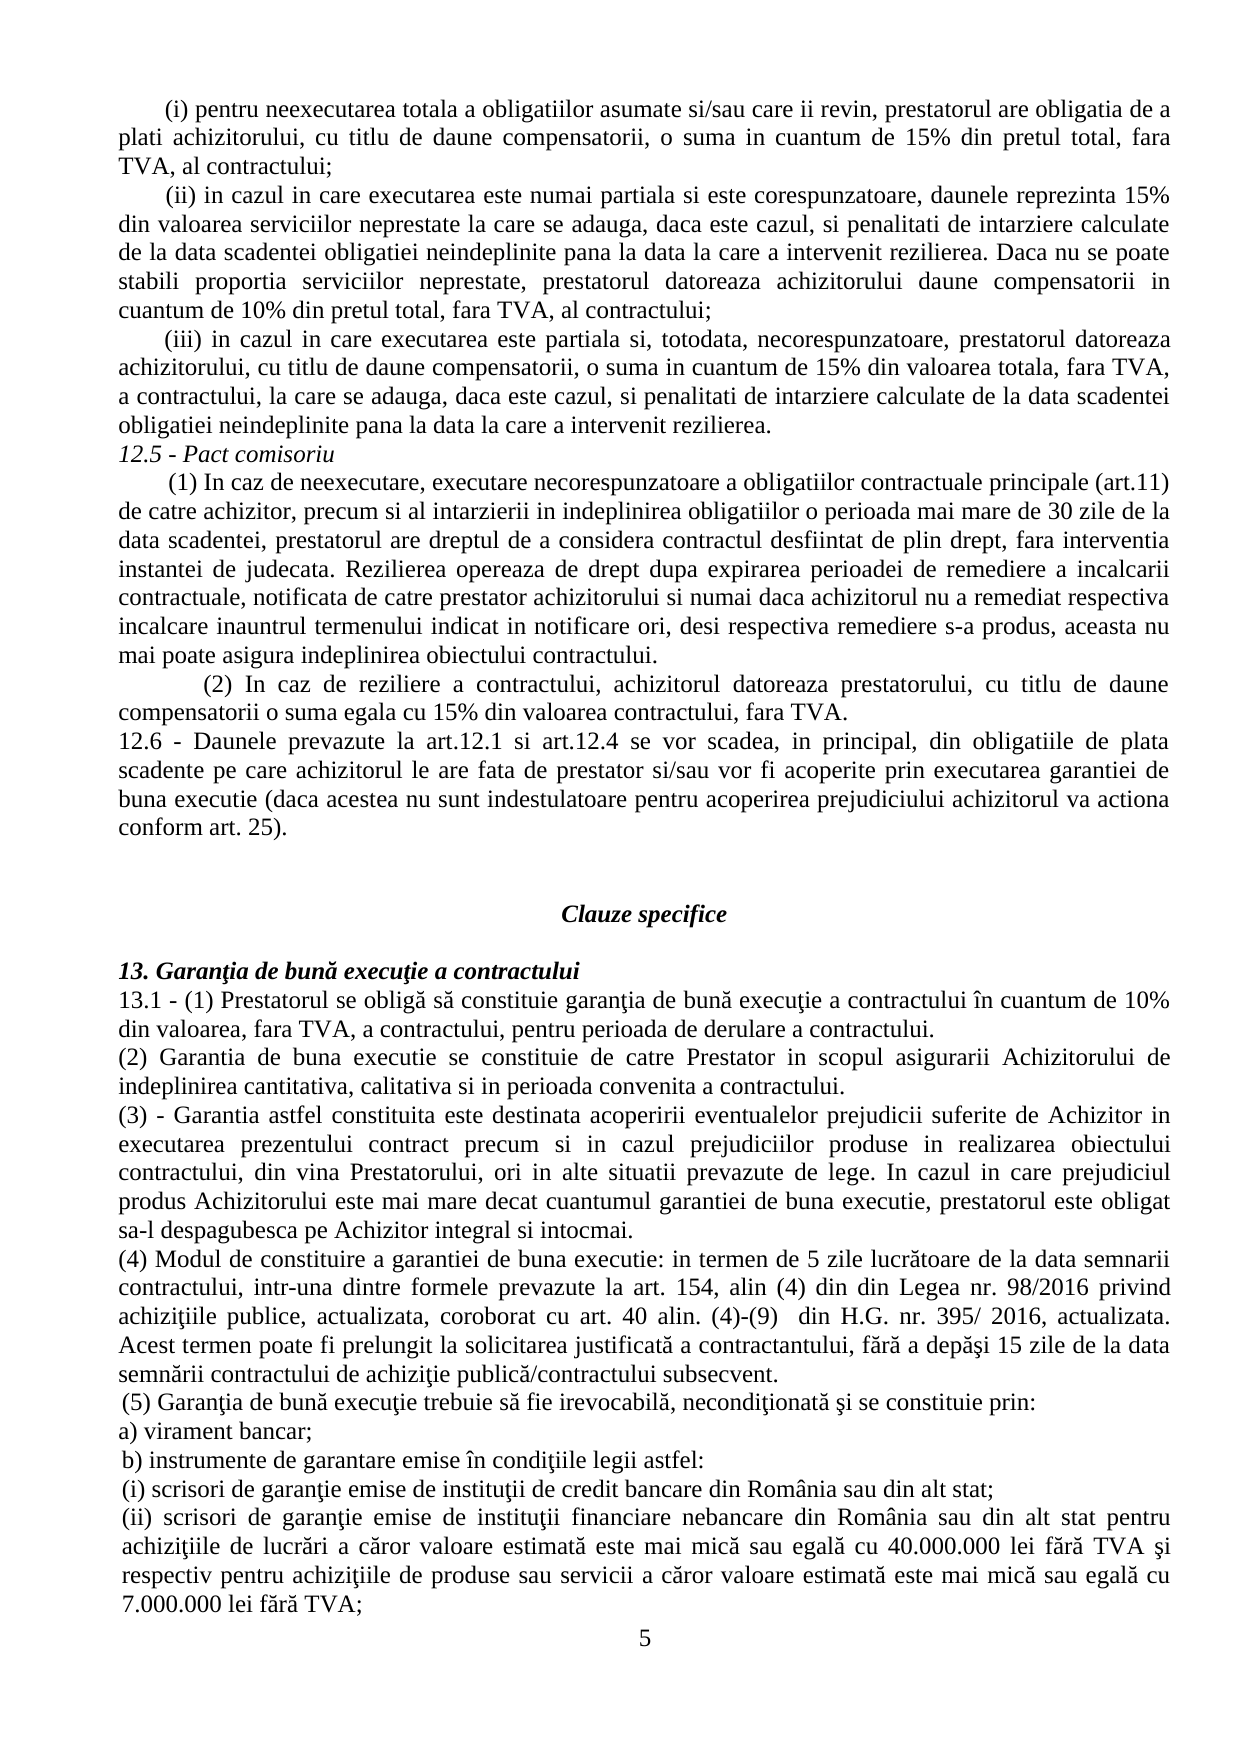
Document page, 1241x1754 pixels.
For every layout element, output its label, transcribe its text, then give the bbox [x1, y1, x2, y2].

text 12.6 - Daunele prevazute la art.12.1 si art.12.4 se vor scadea, in principal, din obligatiile de plata scadente pe care achizitorul le are fata de prestator si/sau vor fi acoperite prin executarea garantiei de buna executie (daca acestea nu sunt indestulatoare pentru acoperirea prejudiciului achizitorul va actiona conform art. 25). [118, 726, 1171, 841]
text (1) In caz de neexecutare, executare necorespunzatoare a obligatiilor contractuale principale (art.11) de catre achizitor, precum si al intarzierii in indeplinirea obligatiilor o perioada mai mare de 30 zile de la data scadentei, prestatorul are dreptul de a considera contractul desfiintat de plin drept, fara interventia instantei de judecata. Rezilierea opereaza de drept dupa expirarea perioadei de remediere a incalcarii contractuale, notificata de catre prestator achizitorului si numai daca achizitorul nu a remediat respectiva incalcare inauntrul termenului indicat in notificare ori, desi respectiva remediere s-a produs, aceasta nu mai poate asigura indeplinirea obiectului contractului. [118, 467, 1171, 669]
text (i) scrisori de garanţie emise de instituţii de credit bancare din România sau din alt stat; [122, 1474, 1172, 1502]
text 12.5 - Pact comisoriu [118, 439, 1171, 467]
text 13. Garanţia de bună execuţie a contractului [118, 956, 1172, 985]
text (3) - Garantia astfel constituita este destinata acoperirii eventualelor prejudicii suferite de Achizitor in executarea prezentului contract precum si in cazul prejudiciilor produse in realizarea obiectului contractului, din vina Prestatorului, ori in alte situatii prevazute de lege. In cazul in care prejudiciul produs Achizitorului este mai mare decat cuantumul garantiei de buna executie, prestatorul este obligat sa-l despagubesca pe Achizitor integral si intocmai. [118, 1100, 1172, 1244]
text (ii) scrisori de garanţie emise de instituţii financiare nebancare din România sau din alt stat pentru achiziţiile de lucrări a căror valoare estimată este mai mică sau egală cu 40.000.000 lei fără TVA şi respectiv pentru achiziţiile de produse sau servicii a căror valoare estimată este mai mică sau egală cu 7.000.000 lei fără TVA; [122, 1502, 1172, 1617]
text b) instrumente de garantare emise în condiţiile legii astfel: [122, 1445, 1172, 1474]
text (2) Garantia de buna executie se constituie de catre Prestator in scopul asigurarii Achizitorului de indeplinirea cantitativa, calitativa si in perioada convenita a contractului. [118, 1042, 1172, 1100]
text a) virament bancar; [118, 1416, 1172, 1445]
text (iii) in cazul in care executarea este partiala si, totodata, necorespunzatoare, prestatorul datoreaza achizitorului, cu titlu de daune compensatorii, o suma in cuantum de 15% din valoarea totala, fara TVA, a contractului, la care se adauga, daca este cazul, si penalitati de intarziere calculate de la data scadentei obligatiei neindeplinite pana la data la care a intervenit rezilierea. [118, 324, 1172, 439]
text (ii) in cazul in care executarea este numai partiala si este corespunzatoare, daunele reprezinta 15% din valoarea serviciilor neprestate la care se adauga, daca este cazul, si penalitati de intarziere calculate de la data scadentei obligatiei neindeplinite pana la data la care a intervenit rezilierea. Daca nu se poate stabili proportia serviciilor neprestate, prestatorul datoreaza achizitorului daune compensatorii in cuantum de 10% din pretul total, fara TVA, al contractului; [118, 180, 1172, 324]
text (2) In caz de reziliere a contractului, achizitorul datoreaza prestatorului, cu titlu de daune compensatorii o suma egala cu 15% din valoarea contractului, fara TVA. [118, 669, 1171, 726]
text (4) Modul de constituire a garantiei de buna executie: in termen de 5 zile lucrătoare de la data semnarii contractului, intr-una dintre formele prevazute la art. 154, alin (4) din din Legea nr. 98/2016 privind achiziţiile publice, actualizata, coroborat cu art. 40 alin. (4)-(9) din H.G. nr. 395/ 2016, actualizata. Acest termen poate fi prelungit la solicitarea justificată a contractantului, fără a depăşi 15 zile de la data semnării contractului de achiziţie publică/contractului subsecvent. [118, 1244, 1172, 1387]
text (5) Garanţia de bună execuţie trebuie să fie irevocabilă, necondiţionată şi se constituie prin: [122, 1387, 1172, 1416]
text 13.1 - (1) Prestatorul se obligă să constituie garanţia de bună execuţie a contractului în cuantum de 10% din valoarea, fara TVA, a contractului, pentru perioada de derulare a contractului. [118, 985, 1172, 1042]
text Clauze specifice [119, 899, 1172, 927]
text (i) pentru neexecutarea totala a obligatiilor asumate si/sau care ii revin, prestatorul are obligatia de a plati achizitorului, cu titlu de daune compensatorii, o suma in cuantum de 15% din pretul total, fara TVA, al contractului; [118, 94, 1172, 180]
